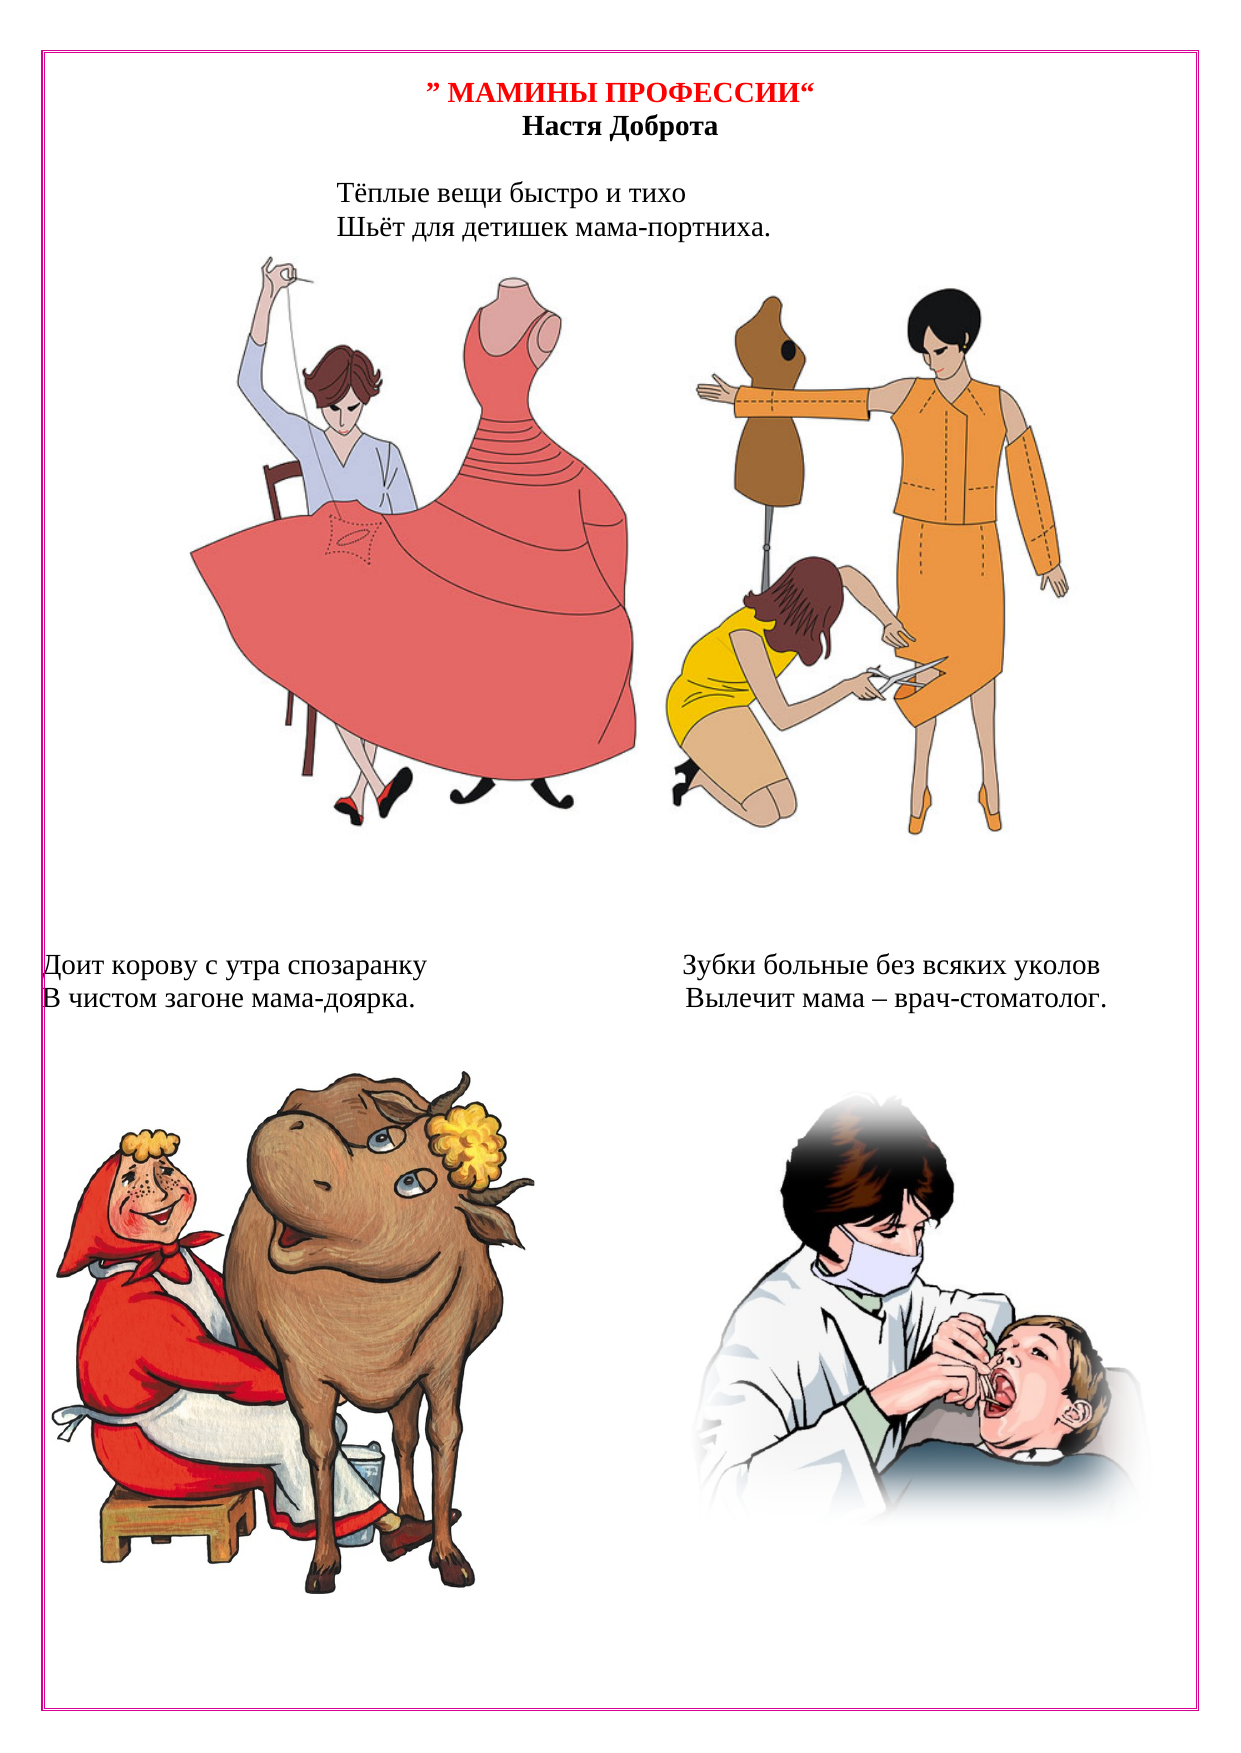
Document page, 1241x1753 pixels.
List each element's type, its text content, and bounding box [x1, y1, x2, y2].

picture [768, 1165, 1072, 1447]
text ” Мамины профессии“ [45, 75, 1196, 108]
text Настя Доброта [45, 108, 1196, 142]
text Тёплые вещи быстро и тихо Шьёт для детишек мама-портниха. [336, 176, 1196, 243]
picture [179, 246, 1079, 844]
picture [51, 1071, 535, 1594]
text Доит корову с утра спозаранку Зубки больные без всяких уколов В чистом загоне мама-доярка. Вылечит мама – врач-стоматолог. [45, 947, 1196, 1014]
